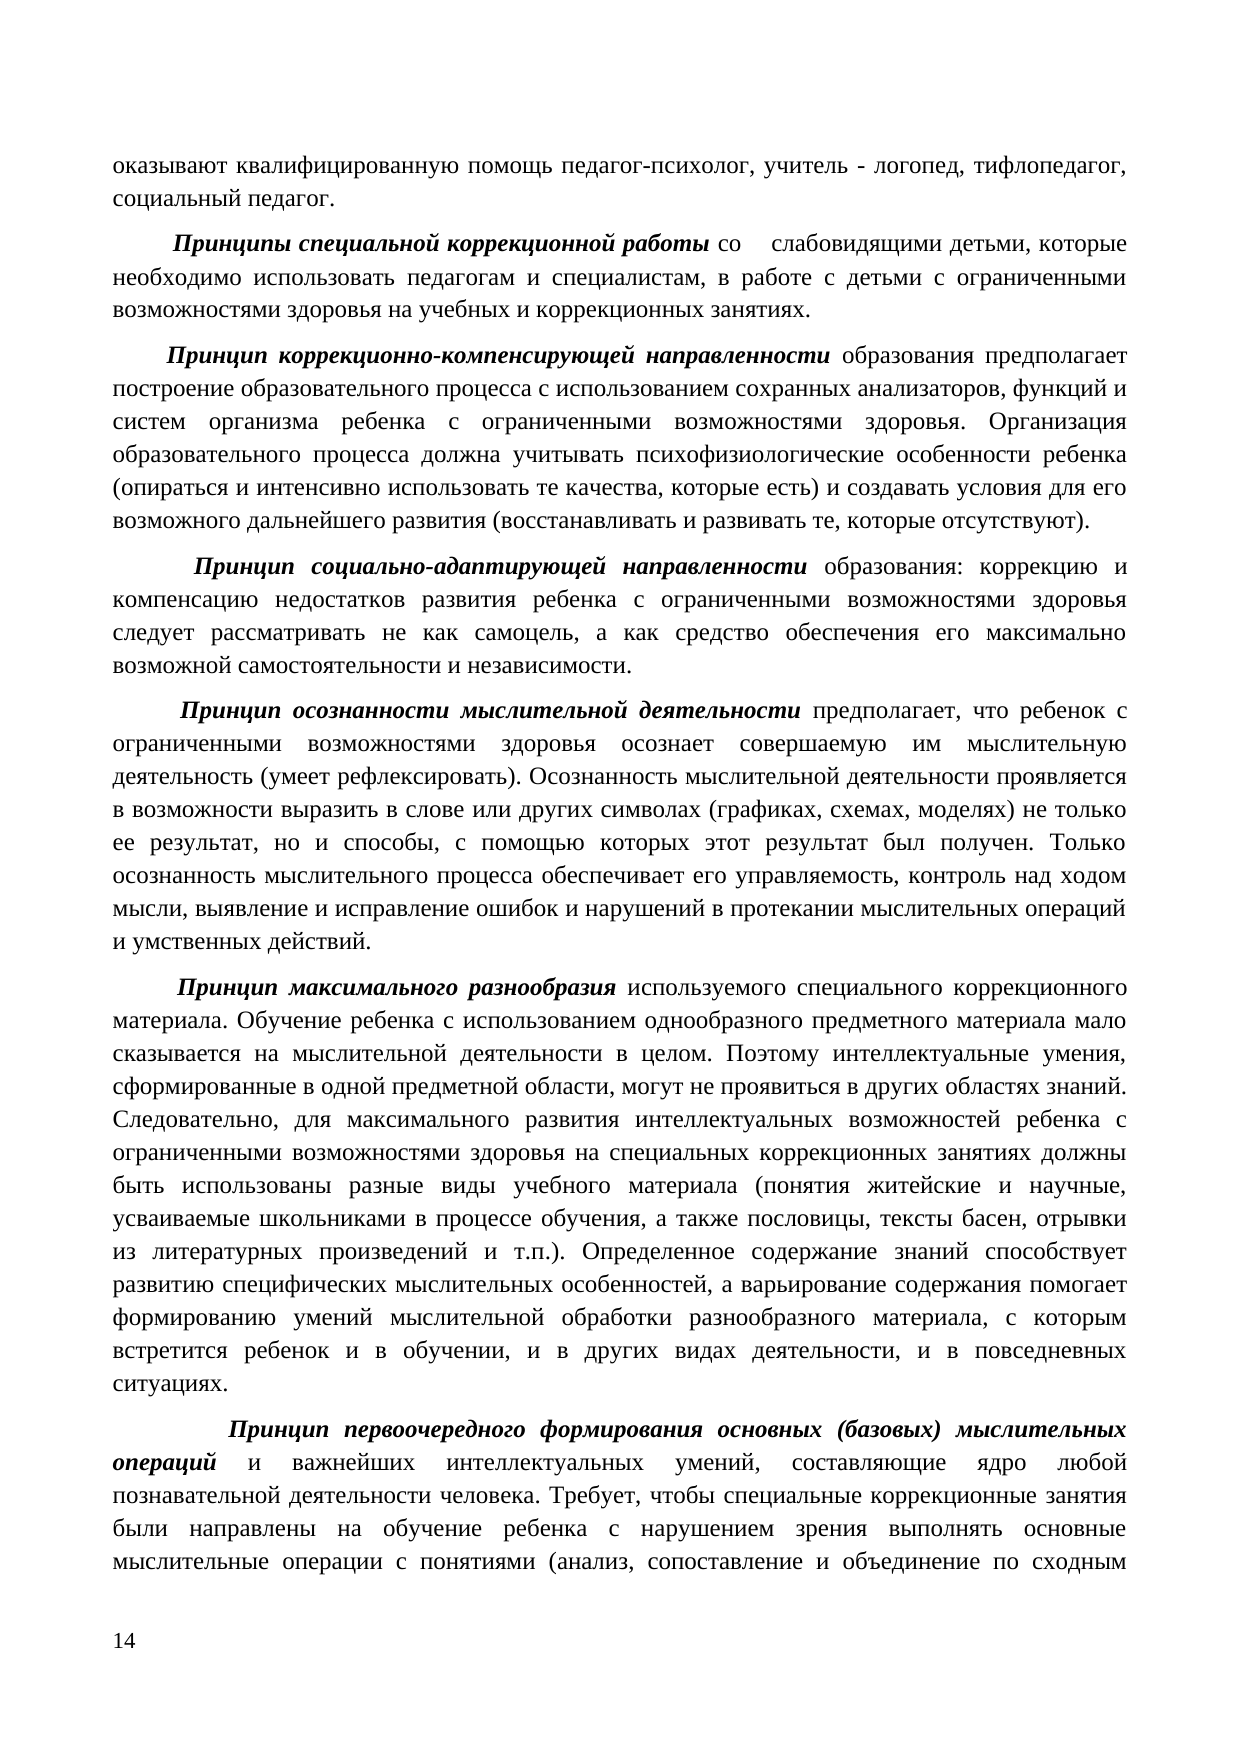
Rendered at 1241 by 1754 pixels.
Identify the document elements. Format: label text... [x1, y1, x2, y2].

text Принцип социально-адаптирующей направленности образования: коррекцию и компенсацию недостатков развития ребенка с ограниченными возможностями здоровья следует рассматривать не как самоцель, а как средство обеспечения его максимально возможной самостоятельности и независимости. [112, 551, 1128, 678]
text Принцип коррекционно-компенсирующей направленности образования предполагает построение образовательного процесса с использованием сохранных анализаторов, функций и систем организма ребенка с ограниченными возможностями здоровья. Организация образовательного процесса должна учитывать психофизиологические особенности ребенка (опираться и интенсивно использовать те качества, которые есть) и создавать условия для его возможного дальнейшего развития (восстанавливать и развивать те, которые отсутствуют). [112, 340, 1128, 534]
text Принцип максимального разнообразия используемого специального коррекционного материала. Обучение ребенка с использованием однообразного предметного материала мало сказывается на мыслительной деятельности в целом. Поэтому интеллектуальные умения, сформированные в одной предметной области, могут не проявиться в других областях знаний. Следовательно, для максимального развития интеллектуальных возможностей ребенка с ограниченными возможностями здоровья на специальных коррекционных занятиях должны быть использованы разные виды учебного материала (понятия житейские и научные, усваиваемые школьниками в процессе обучения, а также пословицы, тексты басен, отрывки из литературных произведений и т.п.). Определенное содержание знаний способствует развитию специфических мыслительных особенностей, а варьирование содержания помогает формированию умений мыслительной обработки разнообразного материала, с которым встретится ребенок и в обучении, и в других видах деятельности, и в повседневных ситуациях. [112, 972, 1128, 1397]
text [112, 150, 1128, 212]
text Принципы специальной коррекционной работы со слабовидящими детьми, которые необходимо использовать педагогам и специалистам, в работе с детьми с ограниченными возможностями здоровья на учебных и коррекционных занятиях. [112, 228, 1128, 323]
text Принцип осознанности мыслительной деятельности предполагает, что ребенок с ограниченными возможностями здоровья осознает совершаемую им мыслительную деятельность (умеет рефлексировать). Осознанность мыслительной деятельности проявляется в возможности выразить в слове или других символах (графиках, схемах, моделях) не только ее результат, но и способы, с помощью которых этот результат был получен. Только осознанность мыслительного процесса обеспечивает его управляемость, контроль над ходом мысли, выявление и исправление ошибок и нарушений в протекании мыслительных операций и умственных действий. [112, 695, 1128, 955]
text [112, 1414, 1128, 1574]
